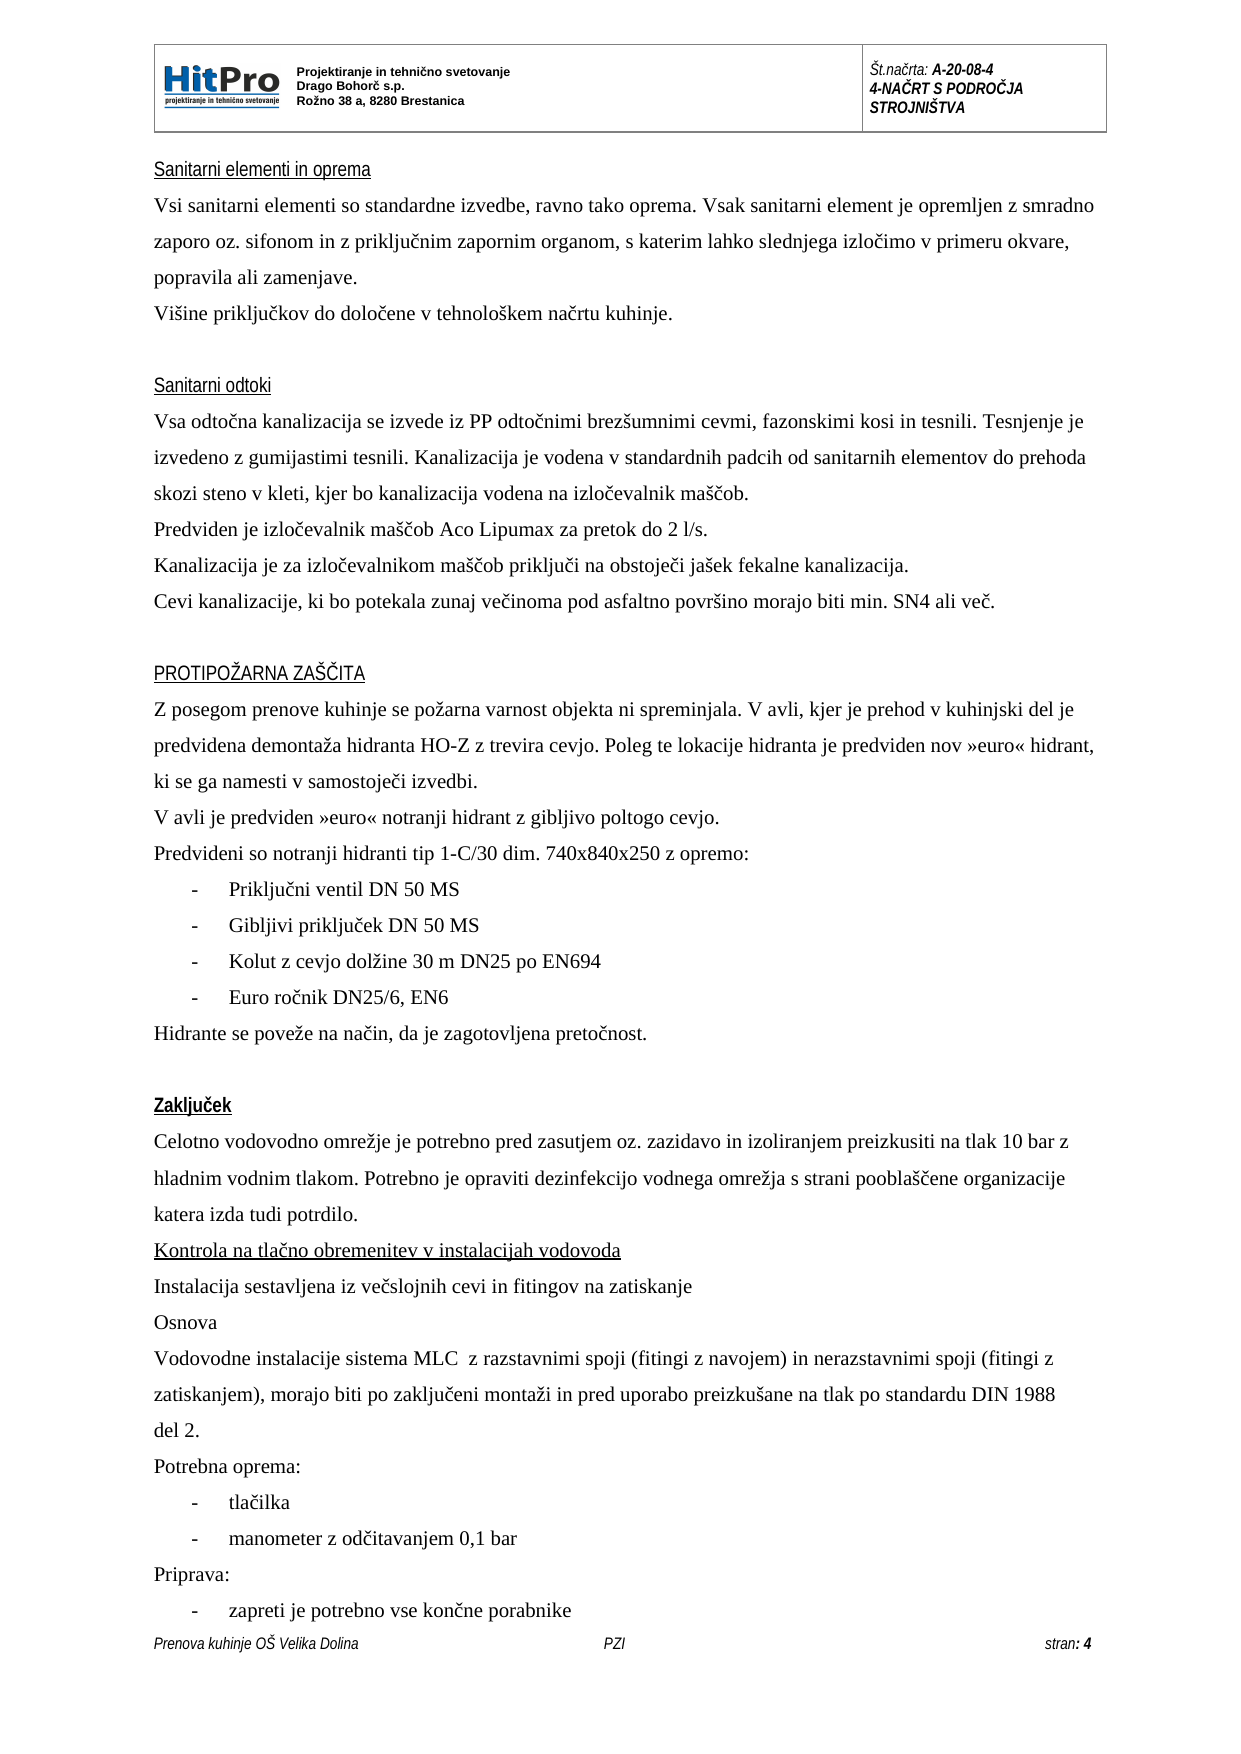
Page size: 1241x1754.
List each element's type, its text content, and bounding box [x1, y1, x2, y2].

text Predviden je izločevalnik maščob Aco Lipumax za pretok do 2 l/s. [153, 517, 1107, 541]
text Kanalizacija je za izločevalnikom maščob priključi na obstoječi jašek fekalne kanalizacija. [153, 553, 1107, 577]
text Instalacija sestavljena iz večslojnih cevi in fitingov na zatiskanje [153, 1273, 1107, 1298]
text Hidrante se poveže na način, da je zagotovljena pretočnost. [153, 1021, 1107, 1045]
picture [163, 63, 281, 110]
text Vsa odtočna kanalizacija se izvede iz PP odtočnimi brezšumnimi cevmi, fazonskimi kosi in tesnili. Tesnjenje je izvedeno z gumijastimi tesnili. Kanalizacija je vodena v standardnih padcih od sanitarnih elementov do prehoda skozi steno v kleti, kjer bo kanalizacija vodena na izločevalnik maščob. [153, 409, 1107, 505]
text del 2. [153, 1418, 1107, 1442]
text Z posegom prenove kuhinje se požarna varnost objekta ni spreminjala. V avli, kjer je prehod v kuhinjski del je predvidena demontaža hidranta HO-Z z trevira cevjo. Poleg te lokacije hidranta je predviden nov »euro« hidrant, ki se ga namesti v samostoječi izvedbi. [153, 697, 1107, 793]
text PROTIPOŽARNA ZAŠČITA [153, 661, 1107, 685]
list Kolut z cevjo dolžine 30 m DN25 po EN694 [191, 949, 1107, 973]
list zapreti je potrebno vse končne porabnike [191, 1598, 1107, 1622]
list Euro ročnik DN25/6, EN6 [191, 985, 1107, 1009]
text Osnova [153, 1309, 1107, 1334]
text Potrebna oprema: [153, 1454, 1107, 1478]
text Celotno vodovodno omrežje je potrebno pred zasutjem oz. zazidavo in izoliranjem preizkusiti na tlak 10 bar z hladnim vodnim tlakom. Potrebno je opraviti dezinfekcijo vodnega omrežja s strani pooblaščene organizacije katera izda tudi potrdilo. [153, 1129, 1107, 1226]
list Priključni ventil DN 50 MS [191, 877, 1107, 901]
text Sanitarni odtoki [153, 373, 1107, 397]
text Sanitarni elementi in oprema [153, 157, 1107, 181]
text Cevi kanalizacije, ki bo potekala zunaj večinoma pod asfaltno površino morajo biti min. SN4 ali več. [153, 589, 1107, 613]
list Gibljivi priključek DN 50 MS [191, 913, 1107, 937]
text Priprava: [153, 1562, 1107, 1586]
text Višine priključkov do določene v tehnološkem načrtu kuhinje. [153, 301, 1107, 325]
list tlačilka [191, 1490, 1107, 1514]
text Zaključek [153, 1093, 1107, 1117]
list manometer z odčitavanjem 0,1 bar [191, 1526, 1107, 1550]
text Predvideni so notranji hidranti tip 1-C/30 dim. 740x840x250 z opremo: [153, 841, 1107, 865]
text Vsi sanitarni elementi so standardne izvedbe, ravno tako oprema. Vsak sanitarni element je opremljen z smradno zaporo oz. sifonom in z priključnim zapornim organom, s katerim lahko slednjega izločimo v primeru okvare, popravila ali zamenjave. [153, 193, 1107, 289]
text Vodovodne instalacije sistema MLC z razstavnimi spoji (fitingi z navojem) in nerazstavnimi spoji (fitingi z zatiskanjem), morajo biti po zaključeni montaži in pred uporabo preizkušane na tlak po standardu DIN 1988 [153, 1346, 1107, 1406]
text V avli je predviden »euro« notranji hidrant z gibljivo poltogo cevjo. [153, 805, 1107, 829]
text Kontrola na tlačno obremenitev v instalacijah vodovoda [153, 1237, 1107, 1262]
